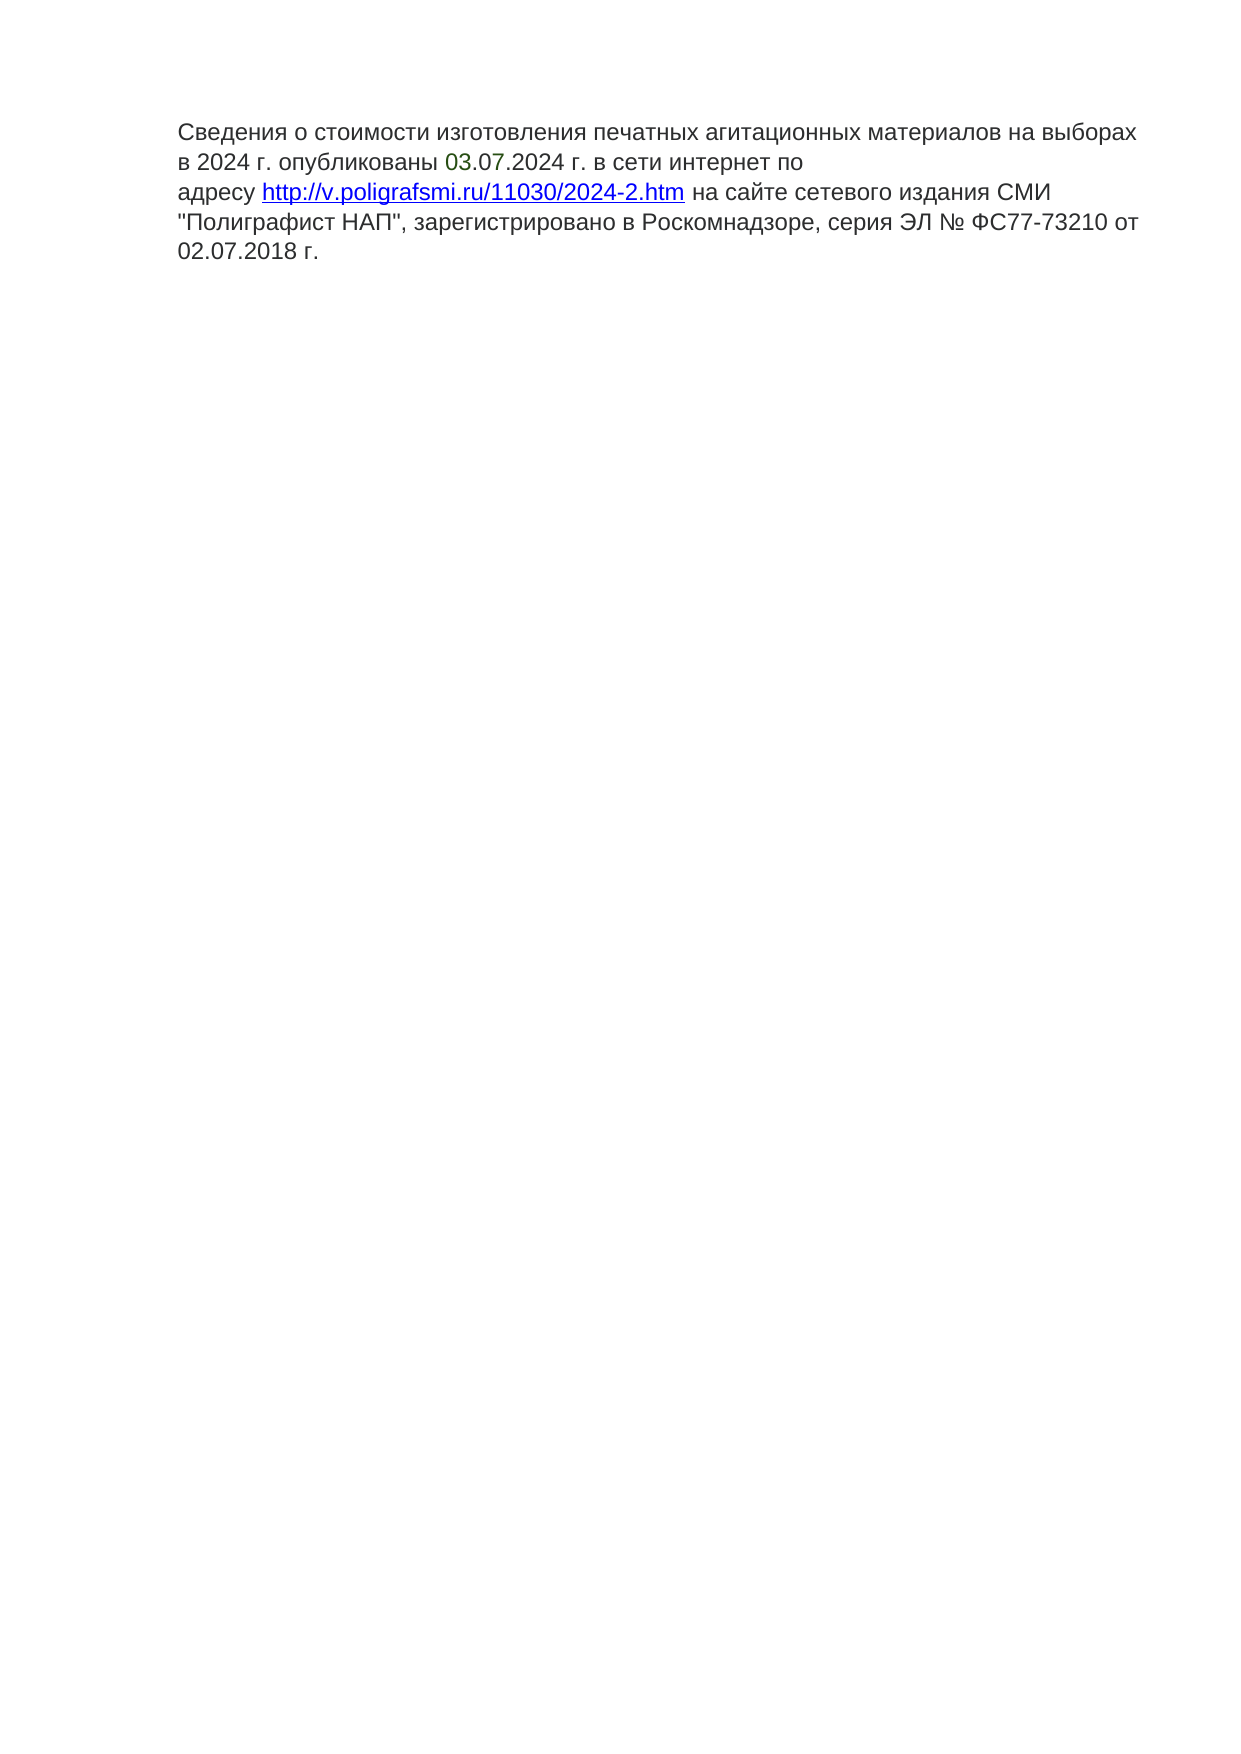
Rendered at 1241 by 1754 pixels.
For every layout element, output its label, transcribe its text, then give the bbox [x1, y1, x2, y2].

text Сведения о стоимости изготовления печатных агитационных материалов на выборах в 2024 г. опубликованы 03.07.2024 г. в сети интернет по адресу http://v.poligrafsmi.ru/11030/2024-2.htm на сайте сетевого издания СМИ "Полиграфист НАП", зарегистрировано в Роскомнадзоре, серия ЭЛ № ФС77-73210 от 02.07.2018 г. [177, 118, 1152, 265]
